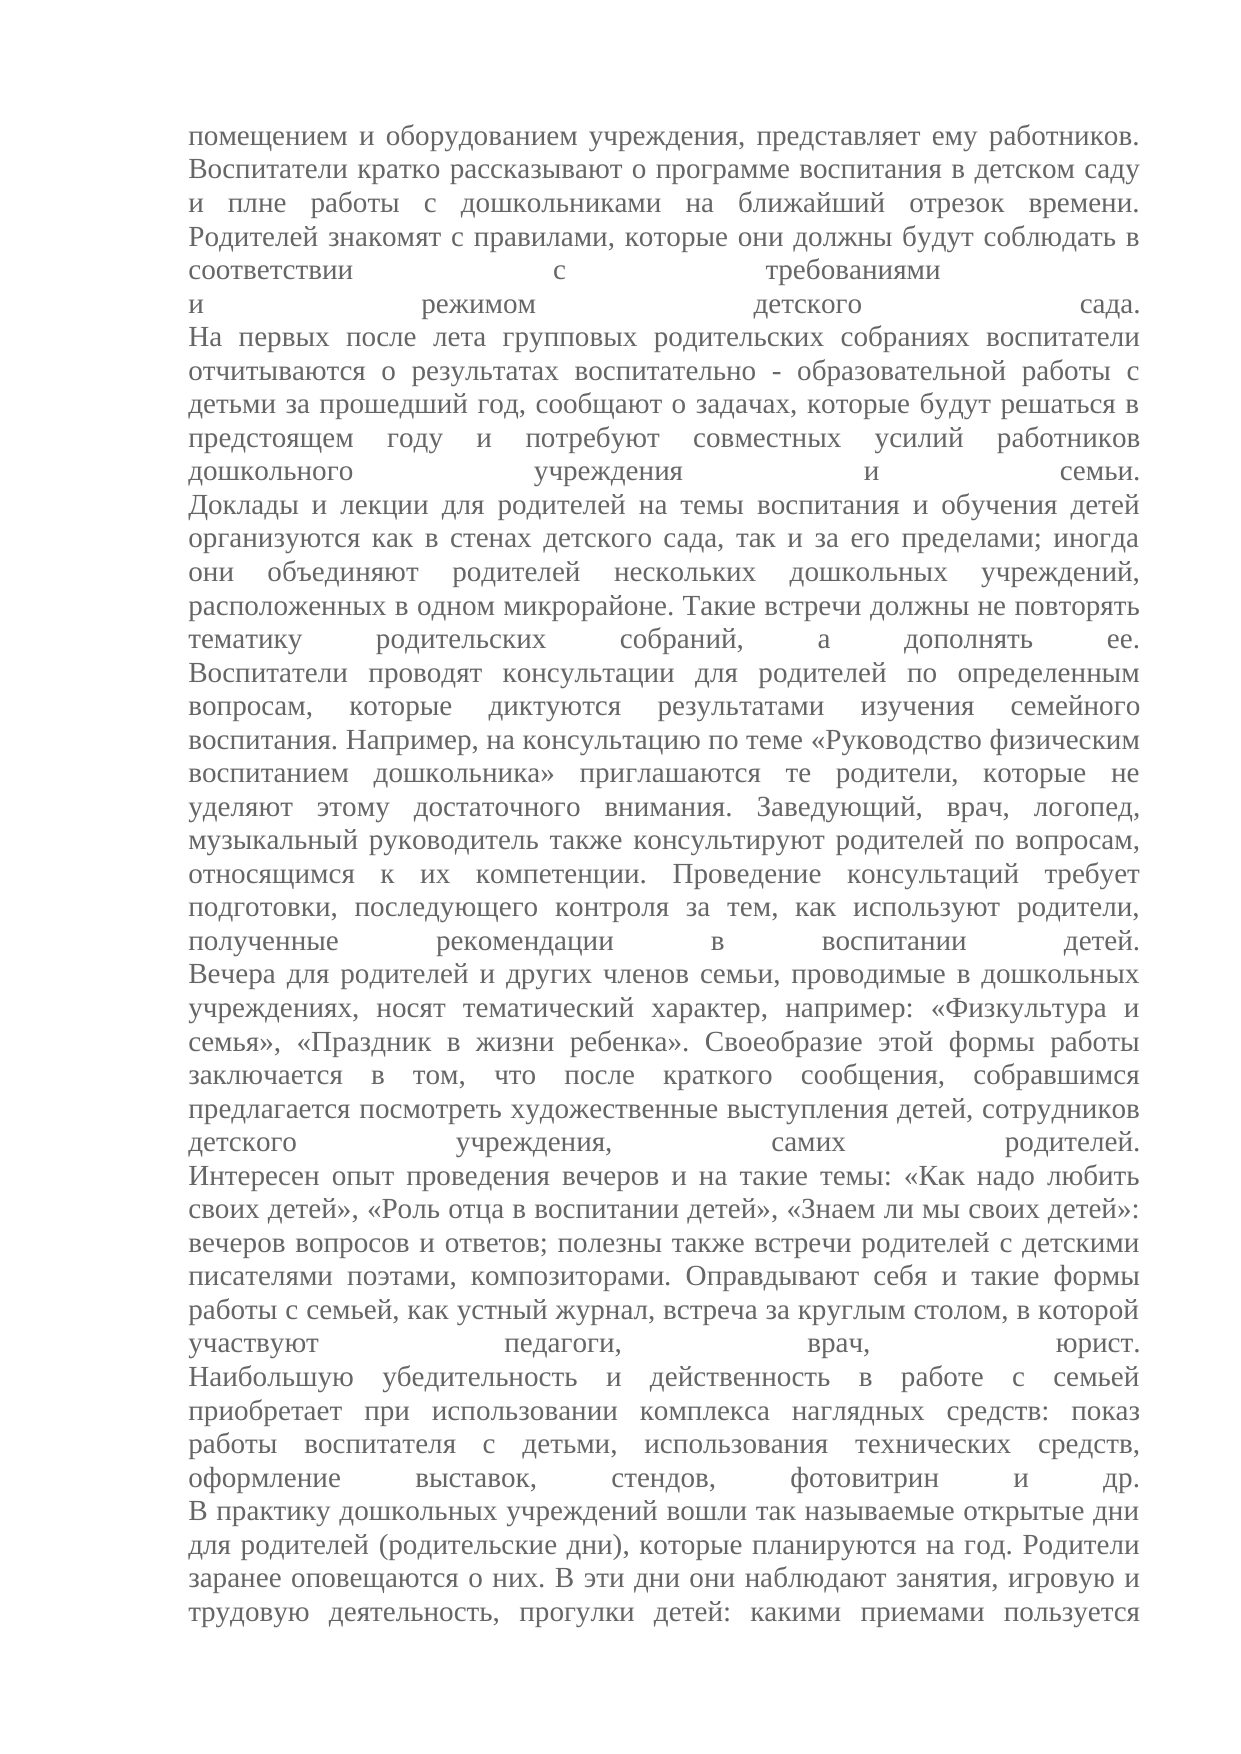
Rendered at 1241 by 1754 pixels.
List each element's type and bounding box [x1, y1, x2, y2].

text [188, 118, 1141, 1627]
